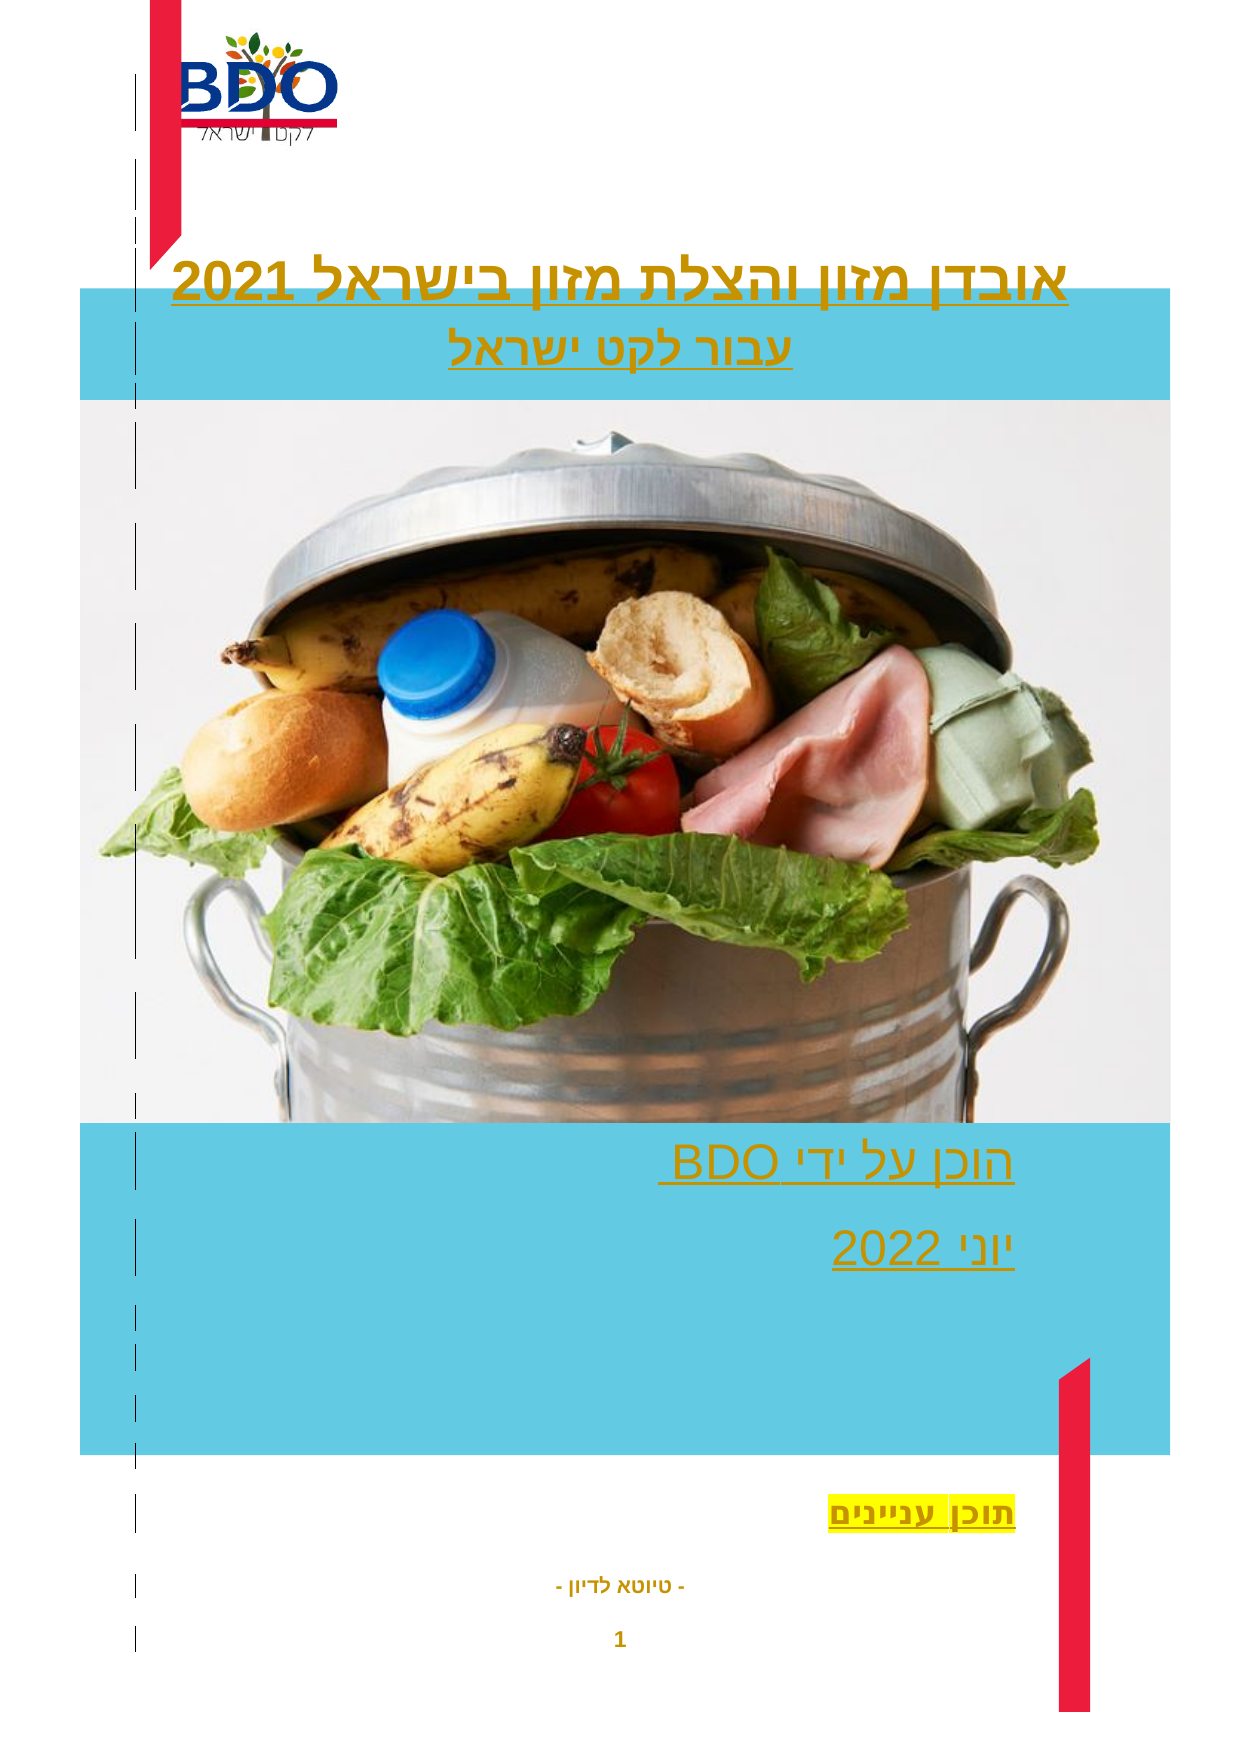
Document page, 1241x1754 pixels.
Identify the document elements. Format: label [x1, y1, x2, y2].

picture [80, 400, 1171, 1123]
picture [182, 8, 341, 151]
